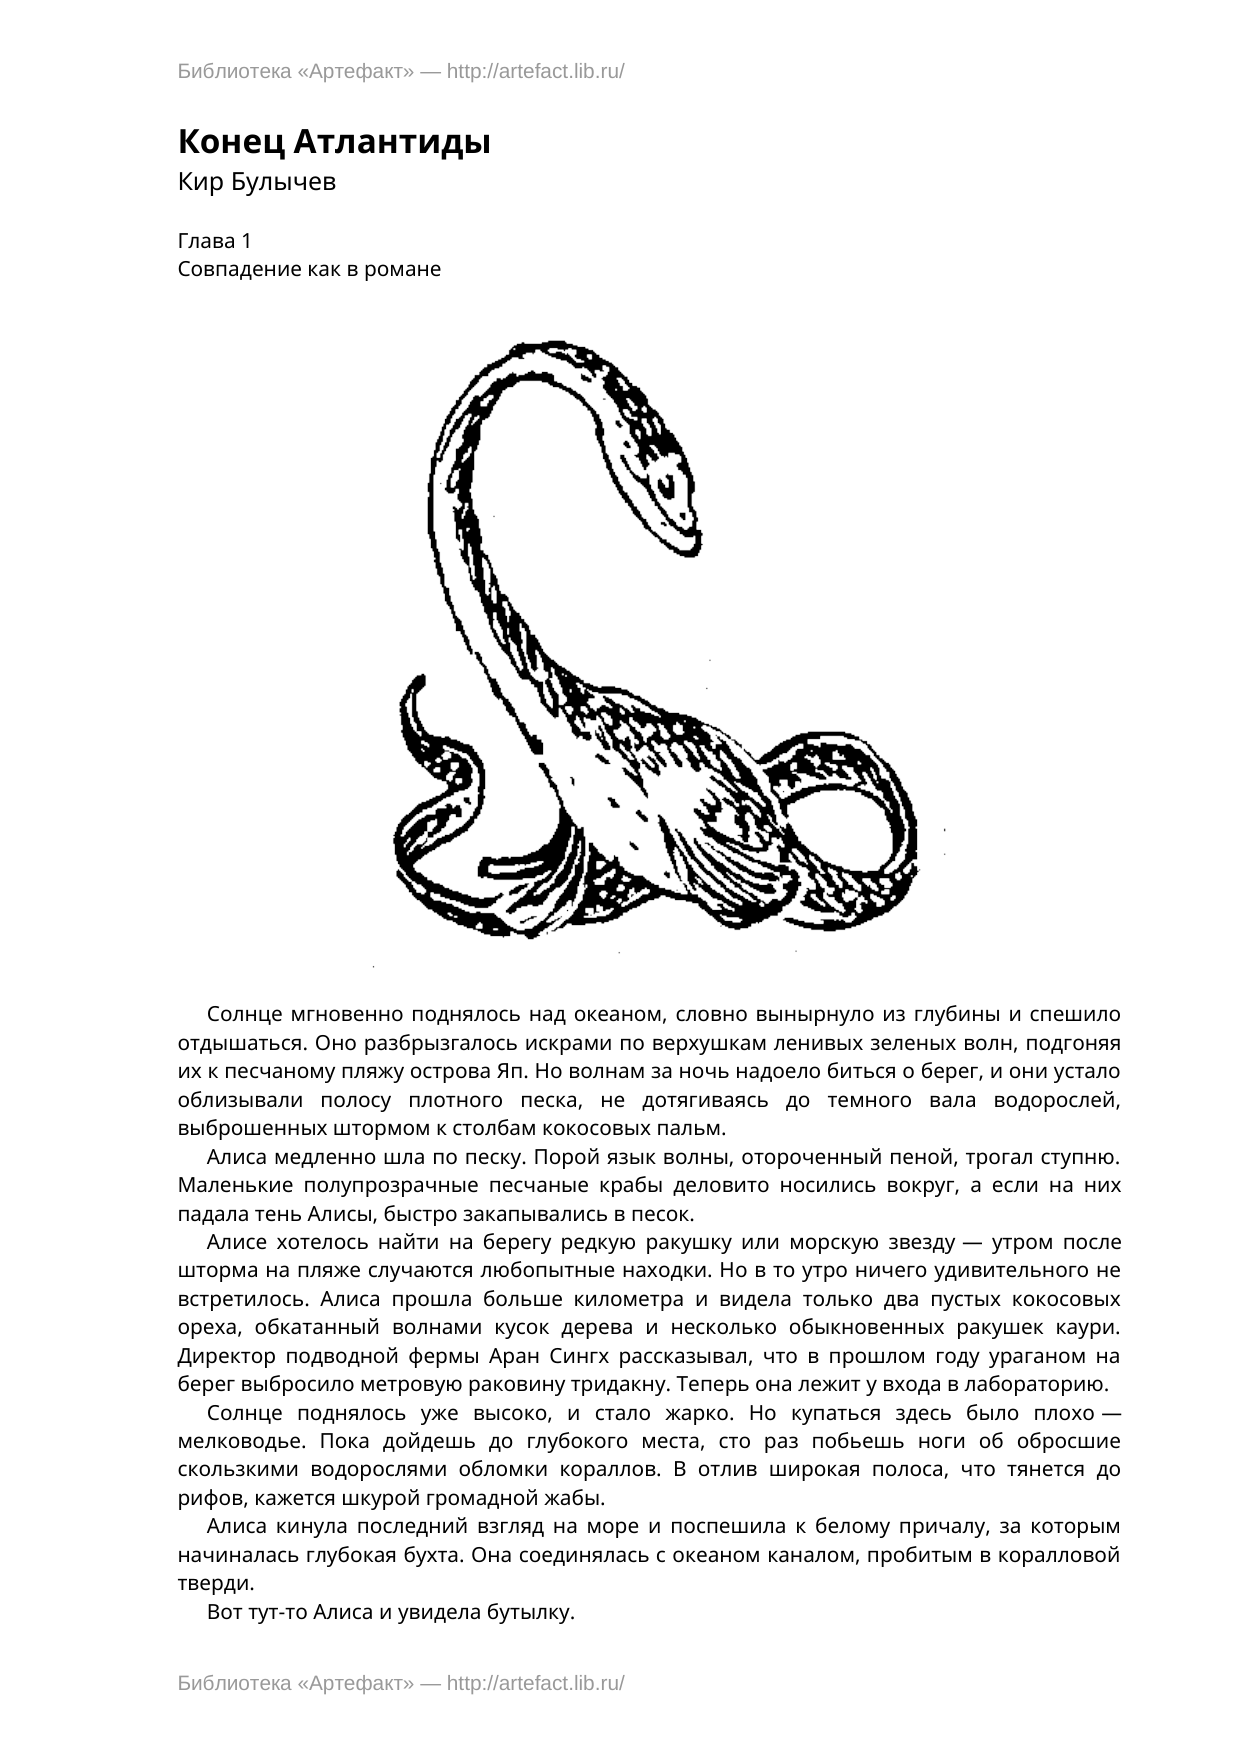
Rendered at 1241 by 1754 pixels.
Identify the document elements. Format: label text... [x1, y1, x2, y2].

text Алисе хотелось найти на берегу редкую ракушку или морскую звезду — утром после шторма на пляже случаются любопытные находки. Но в то утро ничего удивительного не встретилось. Алиса прошла больше километра и видела только два пустых кокосовых ореха, обкатанный волнами кусок дерева и несколько обыкновенных ракушек каури. Директор подводной фермы Аран Сингх рассказывал, что в прошлом году ураганом на берег выбросило метровую раковину тридакну. Теперь она лежит у входа в лабораторию. [177, 1227, 1122, 1398]
subtitle Совпадение как в романе [177, 254, 1122, 283]
text Алиса медленно шла по песку. Порой язык волны, отороченный пеной, трогал ступню. Маленькие полупрозрачные песчаные крабы деловито носились вокруг, а если на них падала тень Алисы, быстро закапывались в песок. [177, 1142, 1122, 1227]
picture [337, 311, 963, 971]
text Алиса кинула последний взгляд на море и поспешила к белому причалу, за которым начиналась глубокая бухта. Она соединялась с океаном каналом, пробитым в коралловой тверди. [177, 1511, 1122, 1597]
text Солнце мгновенно поднялось над океаном, словно вынырнуло из глубины и спешило отдышаться. Оно разбрызгалось искрами по верхушкам ленивых зеленых волн, подгоняя их к песчаному пляжу острова Яп. Но волнам за ночь надоело биться о берег, и они устало облизывали полосу плотного песка, не дотягиваясь до темного вала водорослей, выброшенных штормом к столбам кокосовых пальм. [177, 999, 1122, 1142]
subtitle Кир Булычев [177, 163, 1122, 198]
subtitle Глава 1 [177, 226, 1122, 254]
subtitle Конец Атлантиды [177, 118, 1122, 163]
text Солнце поднялось уже высоко, и стало жарко. Но купаться здесь было плохо — мелководье. Пока дойдешь до глубокого места, сто раз побьешь ноги об обросшие скользкими водорослями обломки кораллов. В отлив широкая полоса, что тянется до рифов, кажется шкурой громадной жабы. [177, 1398, 1122, 1511]
text Вот тут-то Алиса и увидела бутылку. [177, 1597, 1122, 1625]
